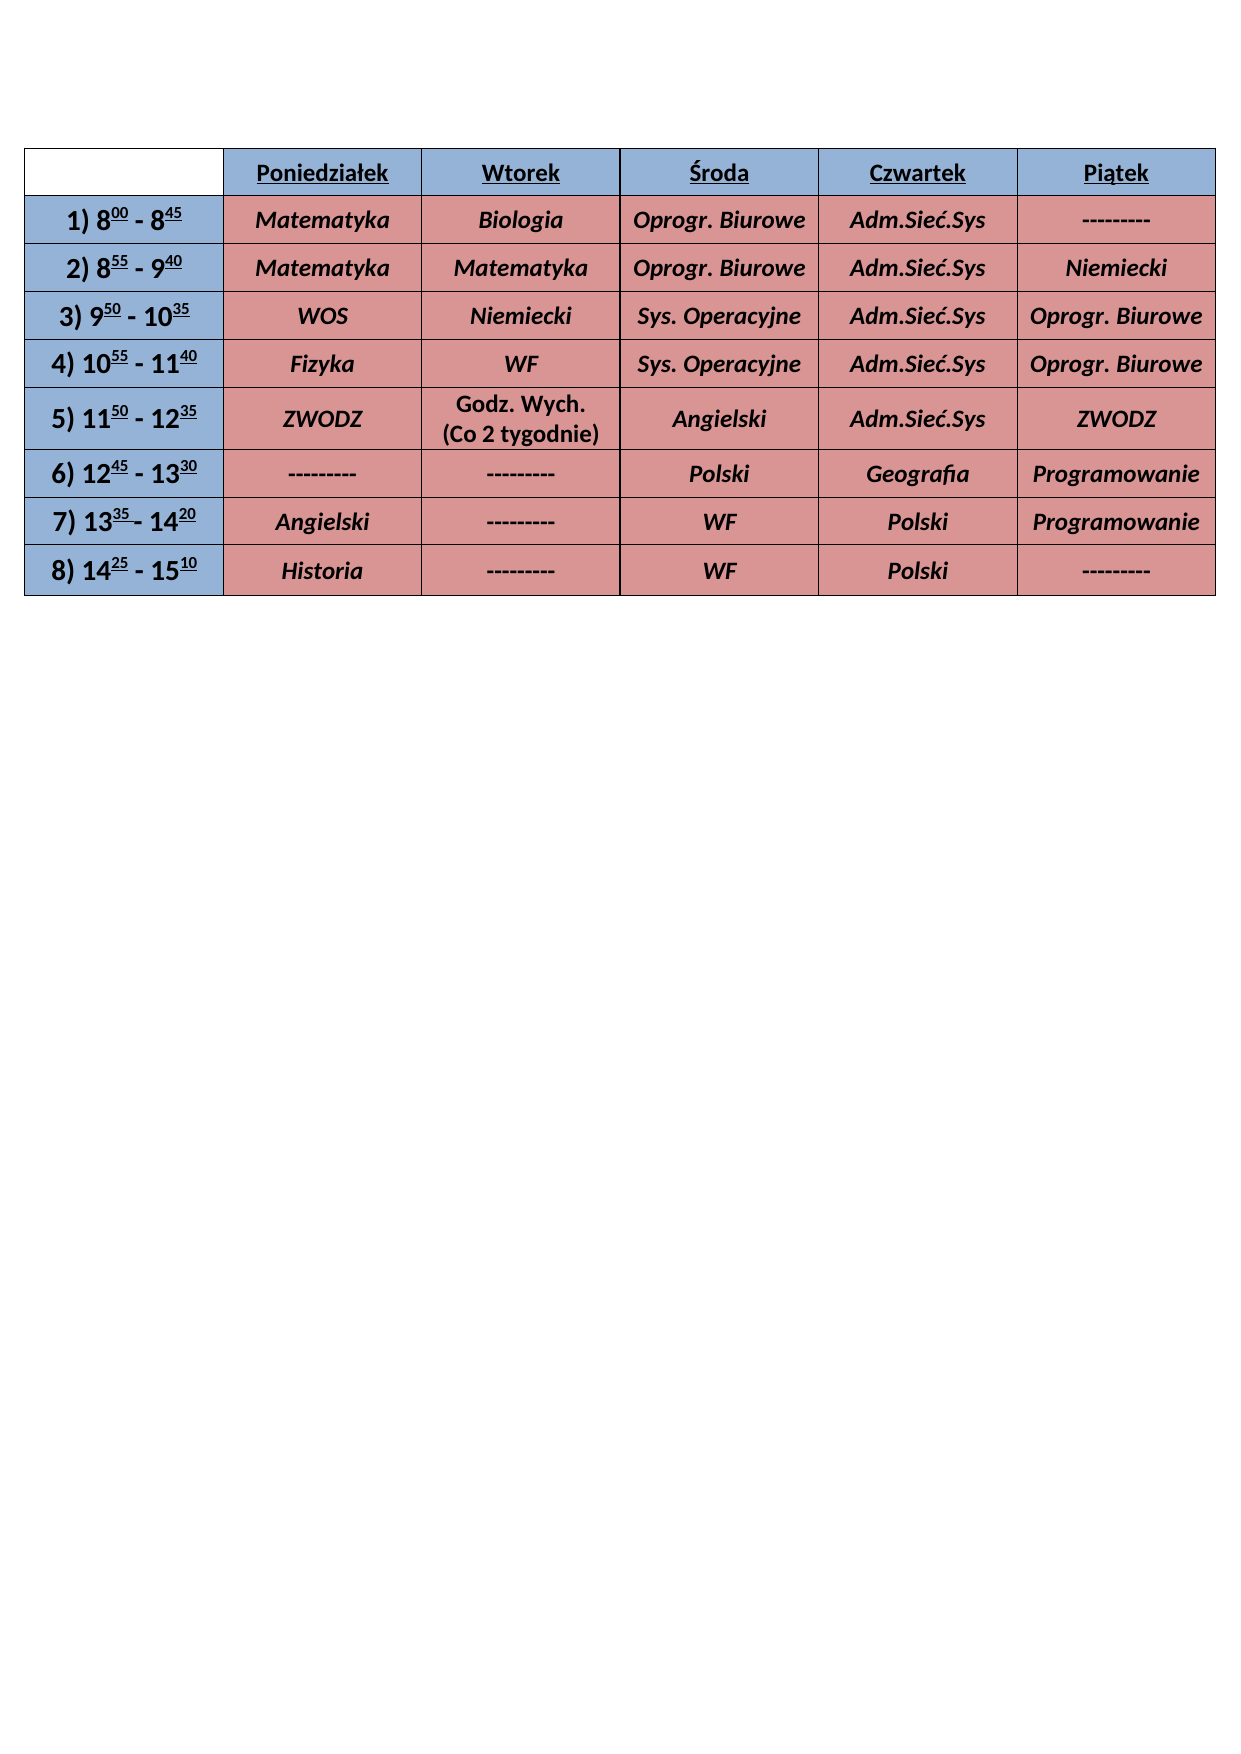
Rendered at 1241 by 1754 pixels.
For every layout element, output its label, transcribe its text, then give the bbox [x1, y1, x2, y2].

table_cell Niemiecki [1018, 244, 1215, 291]
table_cell Programowanie [1018, 498, 1215, 544]
table_cell --------- [422, 450, 619, 497]
table_header [25, 149, 223, 195]
table_cell Oprogr. Biurowe [621, 196, 818, 243]
table_cell Sys. Operacyjne [621, 292, 818, 339]
table_cell Matematyka [224, 244, 421, 291]
table_cell 2) 855 - 940 [25, 244, 223, 291]
table_cell WF [621, 498, 818, 544]
table_cell Programowanie [1018, 450, 1215, 497]
table_cell Oprogr. Biurowe [1018, 292, 1215, 339]
table_cell --------- [422, 498, 619, 544]
table_cell Fizyka [224, 340, 421, 387]
table_cell 6) 1245 - 1330 [25, 450, 223, 497]
table_cell Historia [224, 545, 421, 595]
table_cell WOS [224, 292, 421, 339]
table_cell Adm.Sieć.Sys [819, 196, 1017, 243]
table_cell 7) 1335 - 1420 [25, 498, 223, 544]
table_cell Adm.Sieć.Sys [819, 340, 1017, 387]
table_cell Niemiecki [422, 292, 619, 339]
table_header Czwartek [819, 149, 1017, 195]
table_cell --------- [422, 545, 619, 595]
table_cell ZWODZ [224, 388, 421, 449]
table_cell Matematyka [422, 244, 619, 291]
table_cell Angielski [621, 388, 818, 449]
table_cell Polski [819, 545, 1017, 595]
table_cell ZWODZ [1018, 388, 1215, 449]
table_cell WF [422, 340, 619, 387]
table_cell Adm.Sieć.Sys [819, 292, 1017, 339]
table_cell Geografia [819, 450, 1017, 497]
table_cell Matematyka [224, 196, 421, 243]
table_cell Godz. Wych. (Co 2 tygodnie) [422, 388, 619, 449]
table_cell Adm.Sieć.Sys [819, 244, 1017, 291]
table_cell Oprogr. Biurowe [1018, 340, 1215, 387]
table_cell 5) 1150 - 1235 [25, 388, 223, 449]
table_cell 4) 1055 - 1140 [25, 340, 223, 387]
table_cell WF [621, 545, 818, 595]
table_header Środa [621, 149, 818, 195]
table_header Poniedziałek [224, 149, 421, 195]
table_cell --------- [1018, 196, 1215, 243]
table_cell 1) 800 - 845 [25, 196, 223, 243]
table_header Wtorek [422, 149, 619, 195]
table_cell Angielski [224, 498, 421, 544]
table_cell Biologia [422, 196, 619, 243]
table_header Piątek [1018, 149, 1215, 195]
table_cell --------- [224, 450, 421, 497]
table_cell 8) 1425 - 1510 [25, 545, 223, 595]
table_cell --------- [1018, 545, 1215, 595]
table_cell Polski [621, 450, 818, 497]
table_cell Oprogr. Biurowe [621, 244, 818, 291]
table_cell Adm.Sieć.Sys [819, 388, 1017, 449]
table_cell Polski [819, 498, 1017, 544]
table_cell Sys. Operacyjne [621, 340, 818, 387]
table_cell 3) 950 - 1035 [25, 292, 223, 339]
